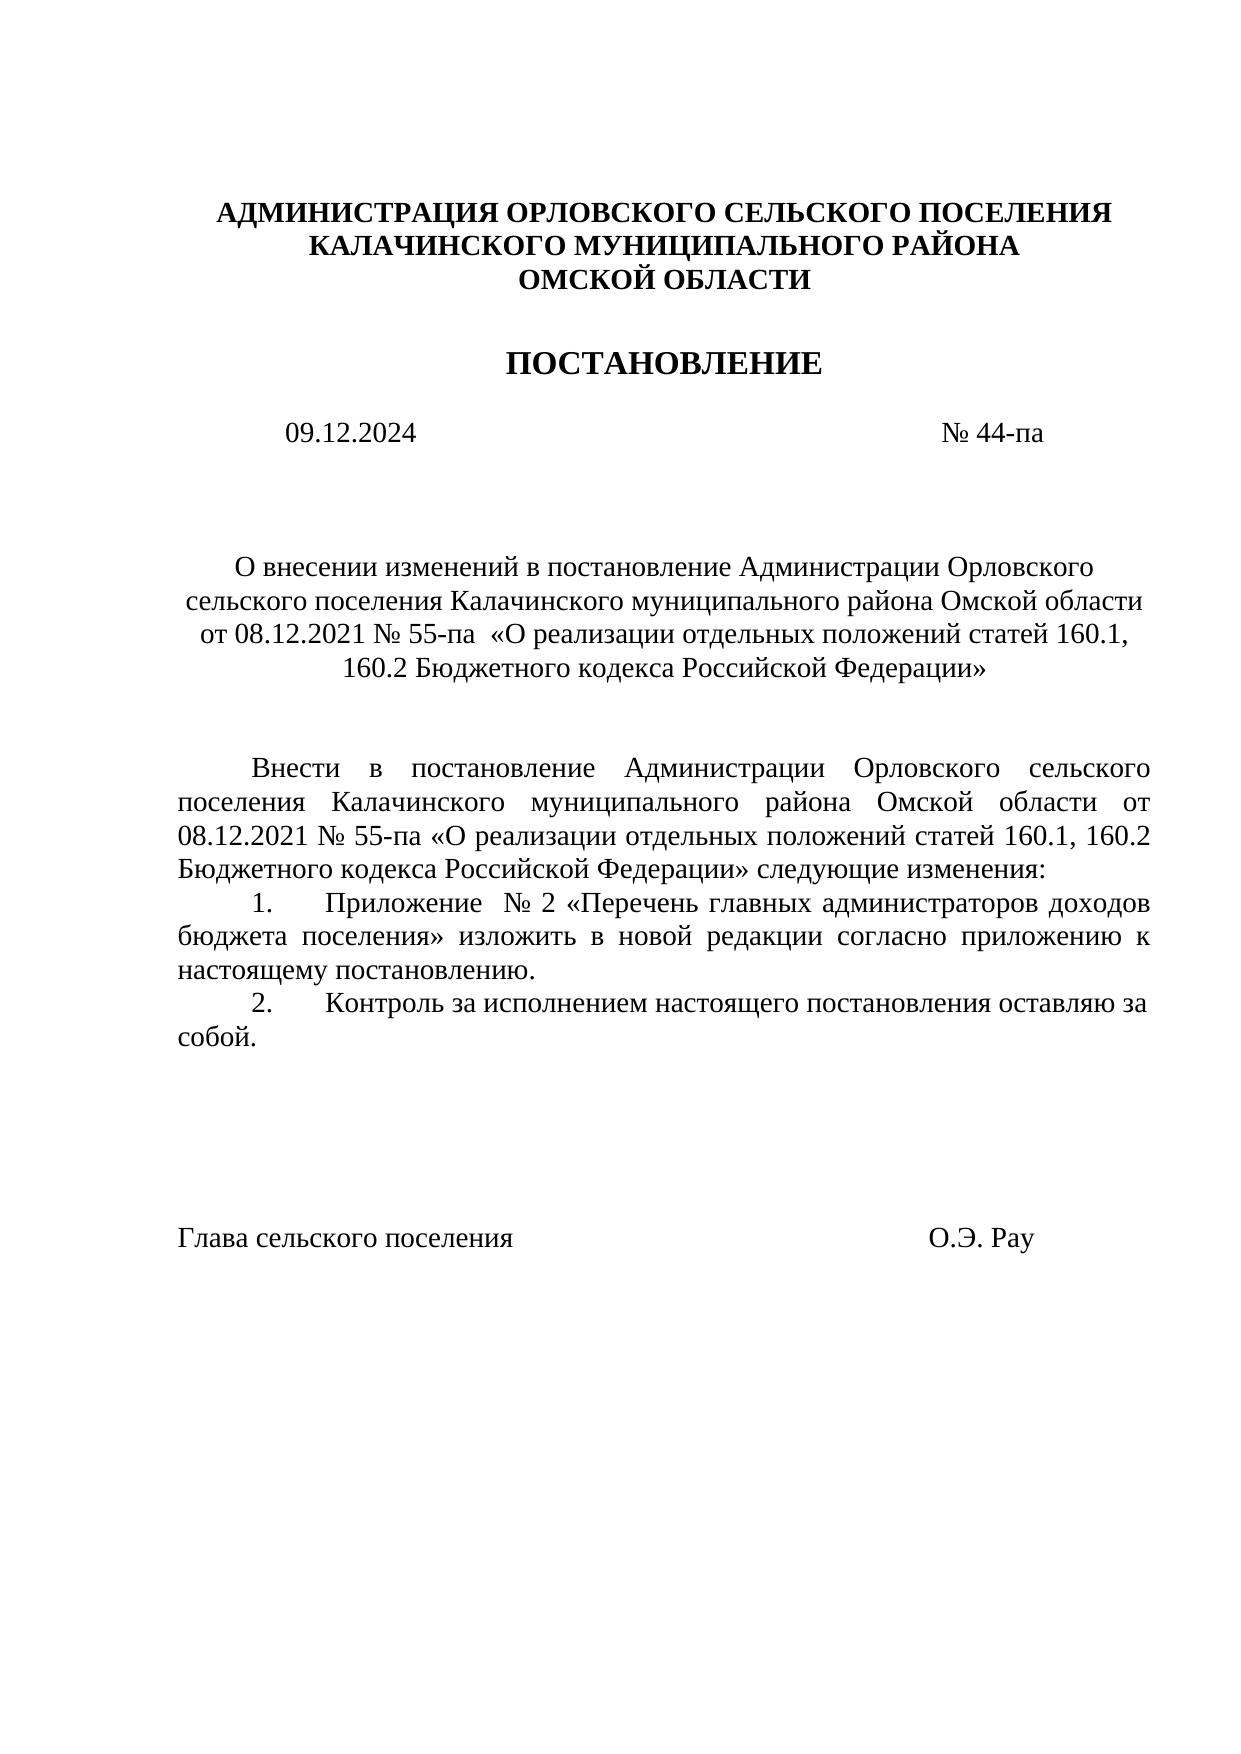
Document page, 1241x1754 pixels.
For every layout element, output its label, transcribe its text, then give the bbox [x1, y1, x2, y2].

list Приложение № 2 «Перечень главных администраторов доходов бюджета поселения» изложить в новой редакции согласно приложению к настоящему постановлению. [177, 885, 1152, 985]
text Внести в постановление Администрации Орловского сельского поселения Калачинского муниципального района Омской области от 08.12.2021 № 55-па «О реализации отдельных положений статей 160.1, 160.2 Бюджетного кодекса Российской Федерации» следующие изменения: [177, 751, 1152, 885]
text АДМИНИСТРАЦИЯ ОРЛОВСКОГО СЕЛЬСКОГО ПОСЕЛЕНИЯ [177, 195, 1152, 228]
text О внесении изменений в постановление Администрации Орловского сельского поселения Калачинского муниципального района Омской области от 08.12.2021 № 55-па «О реализации отдельных положений статей 160.1, 160.2 Бюджетного кодекса Российской Федерации» [177, 549, 1152, 683]
text Глава сельского поселения О.Э. Рау [177, 1220, 1152, 1254]
text ПОСТАНОВЛЕНИЕ [177, 343, 1152, 382]
text ОМСКОЙ ОБЛАСТИ [177, 262, 1152, 295]
text КАЛАЧИНСКОГО МУНИЦИПАЛЬНОГО РАЙОНА [177, 228, 1152, 262]
text 09.12.2024 № 44-па [177, 415, 1152, 449]
list Контроль за исполнением настоящего постановления оставляю за собой. [177, 985, 1152, 1052]
